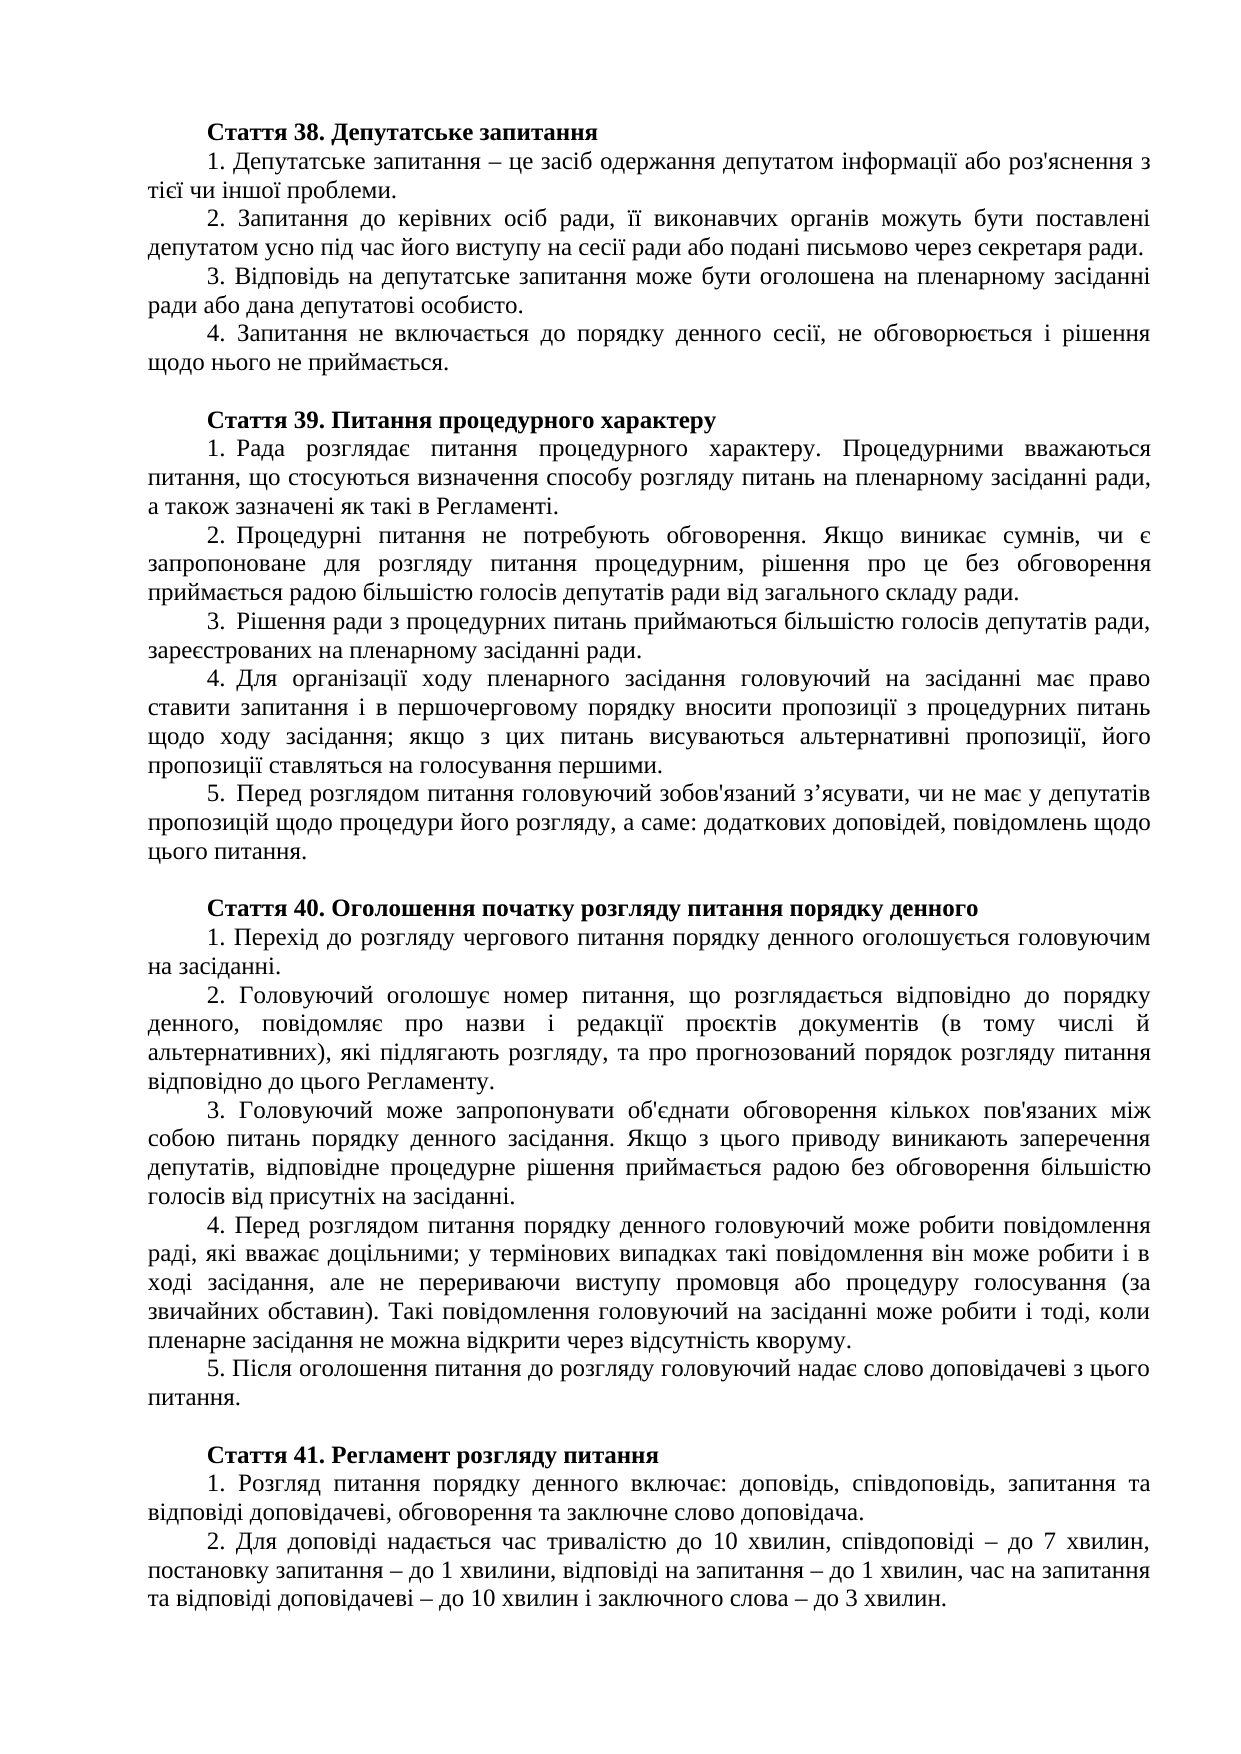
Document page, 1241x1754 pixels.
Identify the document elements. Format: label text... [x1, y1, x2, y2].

text 4. Перед розглядом питання порядку денного головуючий може робити повідомлення раді, які вважає доцільними; у термінових випадках такі повідомлення він може робити і в ході засідання, але не перериваючи виступу промовця або процедуру голосування (за звичайних обставин). Такі повідомлення головуючий на засіданні може робити і тоді, коли пленарне засідання не можна відкрити через відсутність кворуму. [148, 1210, 1152, 1353]
text Стаття 41. Регламент розгляду питання [148, 1440, 1152, 1468]
text Стаття 39. Питання процедурного характеру [148, 405, 1152, 433]
list Рада розглядає питання процедурного характеру. Процедурними вважаються питання, що стосуються визначення способу розгляду питань на пленарному засіданні ради, а також зазначені як такі в Регламенті. [148, 433, 1152, 520]
text 5. Після оголошення питання до розгляду головуючий надає слово доповідачеві з цього питання. [148, 1353, 1152, 1411]
list Для організації ходу пленарного засідання головуючий на засіданні має право ставити запитання і в першочерговому порядку вносити пропозиції з процедурних питань щодо ходу засідання; якщо з цих питань висуваються альтернативні пропозиції, його пропозиції ставляться на голосування першими. [148, 663, 1152, 778]
text 1. Депутатське запитання – це засіб одержання депутатом інформації або роз'яснення з тієї чи іншої проблеми. [148, 146, 1152, 203]
text 2. Для доповіді надається час тривалістю до 10 хвилин, співдоповіді – до 7 хвилин, постановку запитання – до 1 хвилини, відповіді на запитання – до 1 хвилин, час на запитання та відповіді доповідачеві – до 10 хвилин і заключного слова – до 3 хвилин. [148, 1526, 1152, 1612]
text 3. Головуючий може запропонувати об'єднати обговорення кількох пов'язаних між собою питань порядку денного засідання. Якщо з цього приводу виникають заперечення депутатів, відповідне процедурне рішення приймається радою без обговорення більшістю голосів від присутніх на засіданні. [148, 1095, 1152, 1210]
text 2. Запитання до керівних осіб ради, її виконавчих органів можуть бути поставлені депутатом усно під час його виступу на сесії ради або подані письмово через секретаря ради. [148, 203, 1152, 261]
list Перед розглядом питання головуючий зобов'язаний з’ясувати, чи не має у депутатів пропозицій щодо процедури його розгляду, а саме: додаткових доповідей, повідомлень щодо цього питання. [148, 778, 1152, 865]
text Стаття 40. Оголошення початку розгляду питання порядку денного [148, 893, 1152, 922]
text 1. Розгляд питання порядку денного включає: доповідь, співдоповідь, запитання та відповіді доповідачеві, обговорення та заключне слово доповідача. [148, 1468, 1152, 1526]
text 4. Запитання не включається до порядку денного сесії, не обговорюється і рішення щодо нього не приймається. [148, 318, 1152, 376]
text 2. Головуючий оголошує номер питання, що розглядається відповідно до порядку денного, повідомляє про назви і редакції проєктів документів (в тому числі й альтернативних), які підлягають розгляду, та про прогнозований порядок розгляду питання відповідно до цього Регламенту. [148, 980, 1152, 1095]
text Стаття 38. Депутатське запитання [148, 117, 1152, 146]
text 3. Відповідь на депутатське запитання може бути оголошена на пленарному засіданні ради або дана депутатові особисто. [148, 261, 1152, 318]
list Рішення ради з процедурних питань приймаються більшістю голосів депутатів ради, зареєстрованих на пленарному засіданні ради. [148, 606, 1152, 663]
list Процедурні питання не потребують обговорення. Якщо виникає сумнів, чи є запропоноване для розгляду питання процедурним, рішення про це без обговорення приймається радою більшістю голосів депутатів ради від загального складу ради. [148, 520, 1152, 606]
text 1. Перехід до розгляду чергового питання порядку денного оголошується головуючим на засіданні. [148, 922, 1152, 980]
